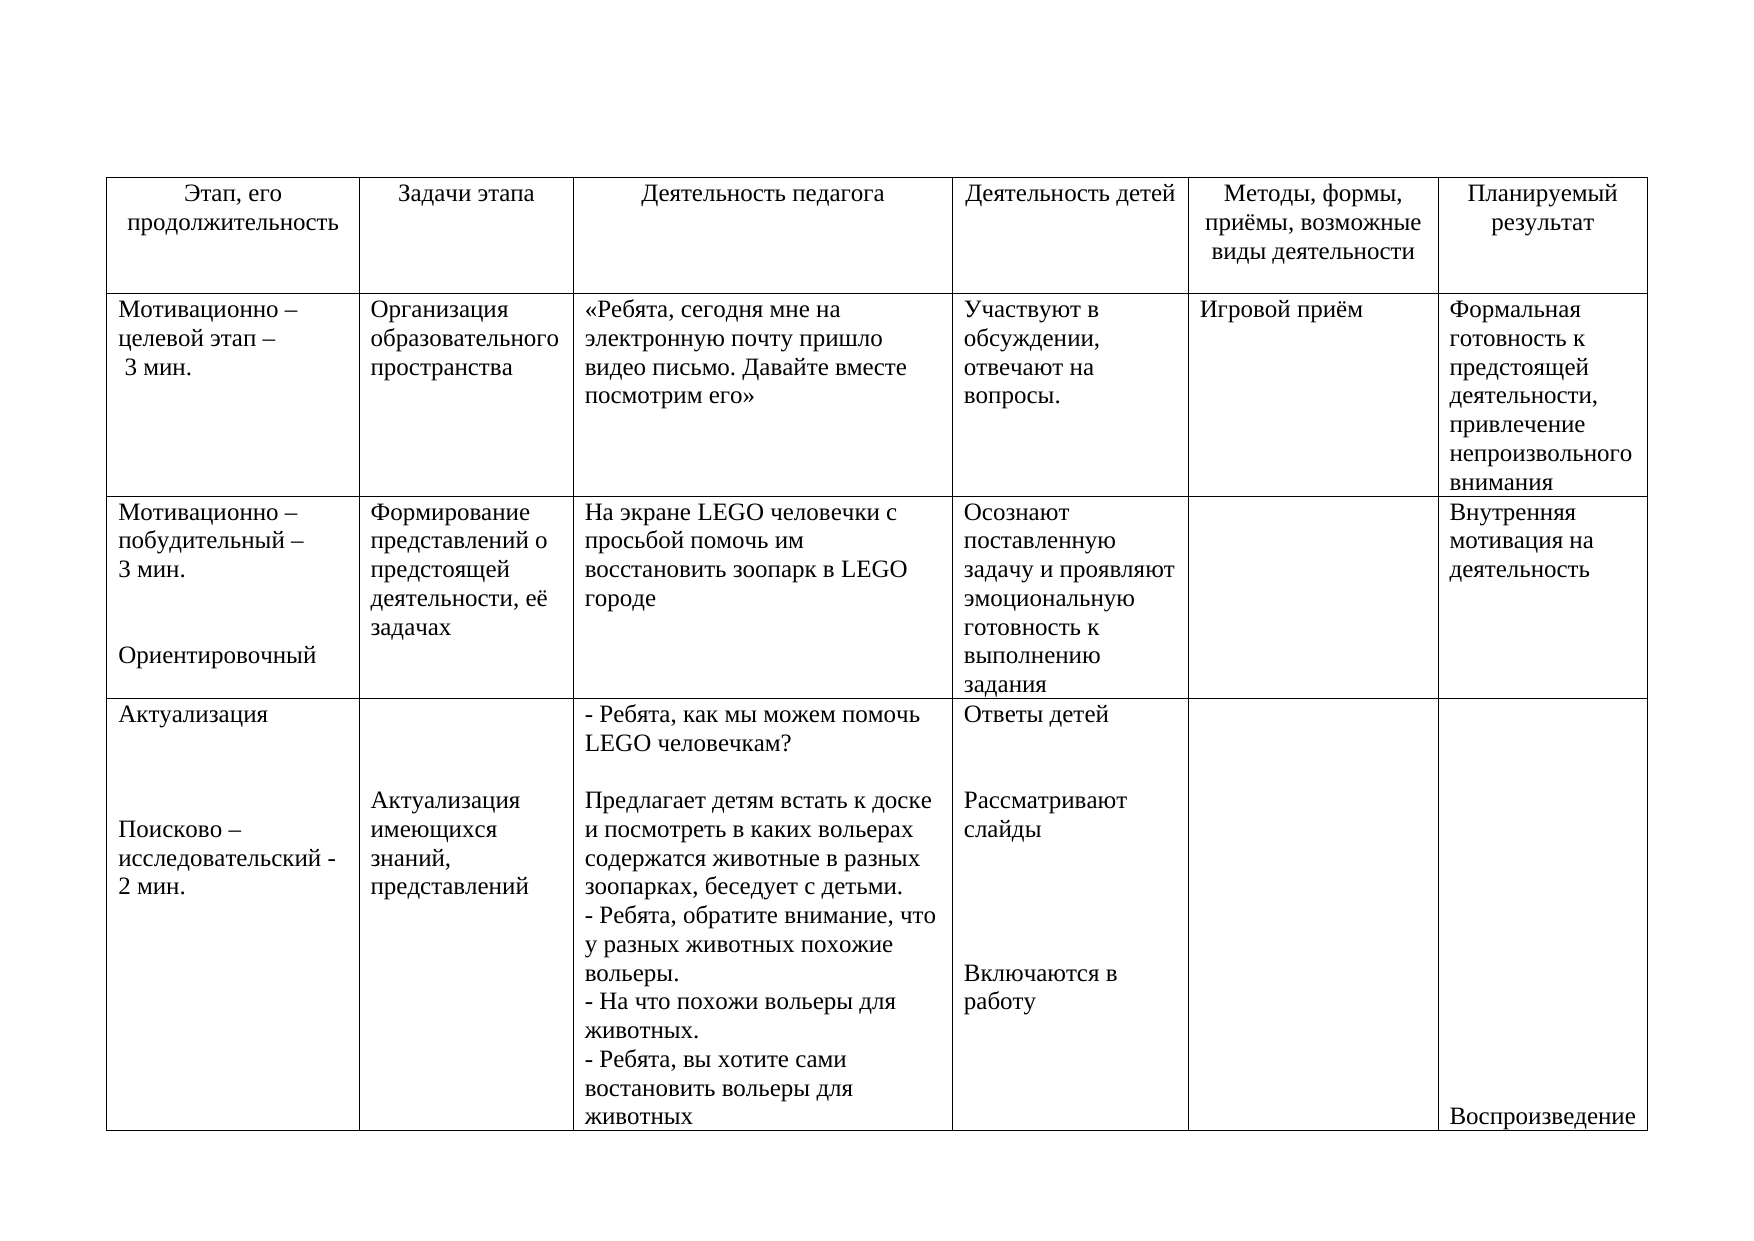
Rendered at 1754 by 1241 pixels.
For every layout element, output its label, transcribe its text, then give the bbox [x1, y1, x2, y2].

table_cell Осознают поставленную задачу и проявляют эмоциональную готовность к выполнению задания [953, 497, 1188, 698]
table_header Деятельность детей [953, 178, 1188, 293]
table_cell Мотивационно – целевой этап – 3 мин. [107, 294, 359, 496]
table_cell Формирование представлений о предстоящей деятельности, её задачах [360, 497, 573, 698]
table_cell Формальная готовность к предстоящей деятельности, привлечение непроизвольного внимания [1439, 294, 1647, 496]
table_header Планируемый результат [1439, 178, 1647, 293]
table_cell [107, 699, 359, 1130]
table_cell Организация образовательного пространства [360, 294, 573, 496]
table_cell Мотивационно – побудительный – 3 мин. Ориентировочный [107, 497, 359, 698]
table_cell Внутренняя мотивация на деятельность [1439, 497, 1647, 698]
table_cell [1189, 497, 1438, 698]
table_cell На экране LEGO человечки с просьбой помочь им восстановить зоопарк в LEGO городе [574, 497, 952, 698]
table_header Методы, формы, приёмы, возможные виды деятельности [1189, 178, 1438, 293]
table_header Этап, его продолжительность [107, 178, 359, 293]
table_cell Игровой приём [1189, 294, 1438, 496]
table_cell Участвуют в обсуждении, отвечают на вопросы. [953, 294, 1188, 496]
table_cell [574, 699, 952, 1130]
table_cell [953, 699, 1188, 1130]
table_cell «Ребята, сегодня мне на электронную почту пришло видео письмо. Давайте вместе посмотрим его» [574, 294, 952, 496]
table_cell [1439, 699, 1647, 1130]
table_header Задачи этапа [360, 178, 573, 293]
table_header Деятельность педагога [574, 178, 952, 293]
table_cell [1189, 699, 1438, 1130]
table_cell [360, 699, 573, 1130]
